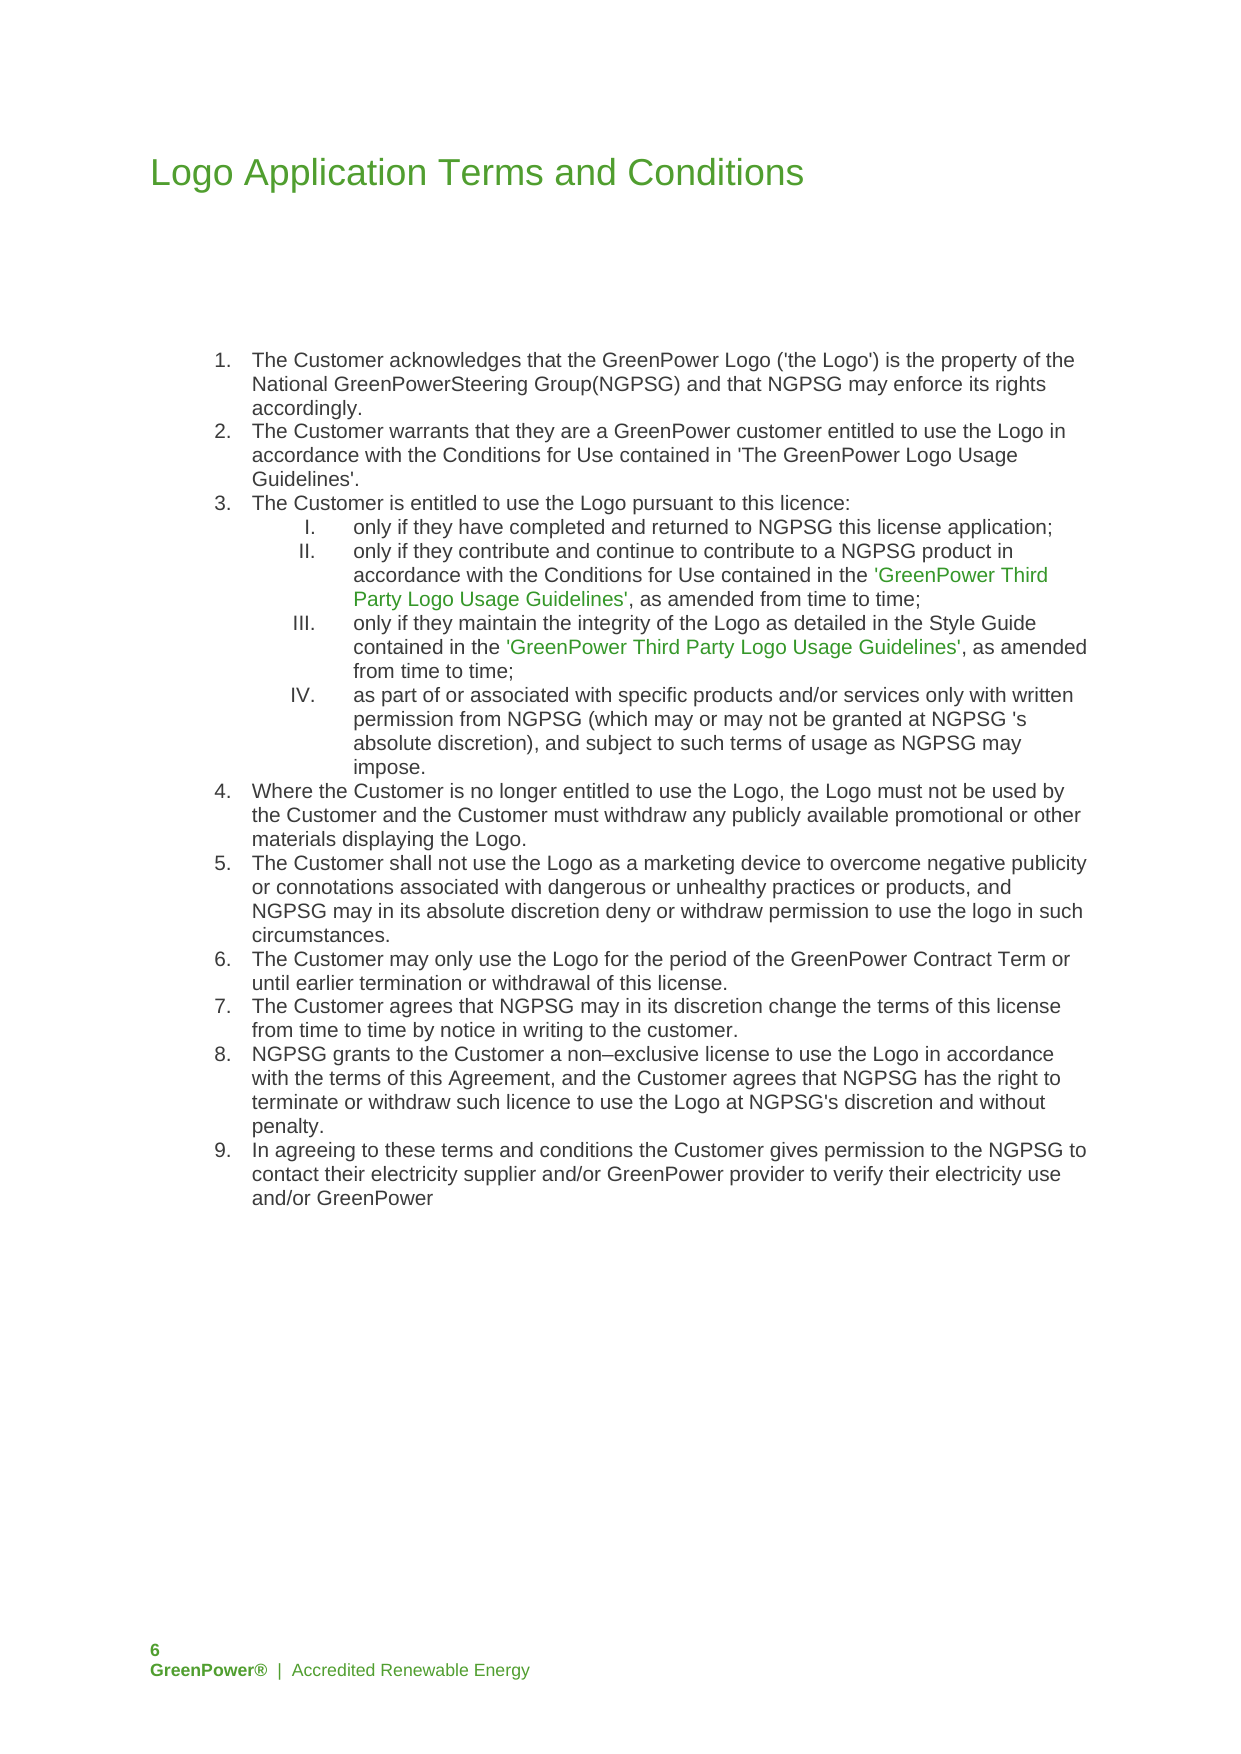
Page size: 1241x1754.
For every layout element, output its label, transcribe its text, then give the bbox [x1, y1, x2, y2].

list as part of or associated with specific products and/or services only with written permission from NGPSG (which may or may not be granted at NGPSG 's absolute discretion), and subject to such terms of usage as NGPSG may impose. [316, 683, 1090, 779]
list only if they contribute and continue to contribute to a NGPSG product in accordance with the Conditions for Use contained in the 'GreenPower Third Party Logo Usage Guidelines', as amended from time to time; [316, 539, 1090, 611]
list The Customer warrants that they are a GreenPower customer entitled to use the Logo in accordance with the Conditions for Use contained in 'The GreenPower Logo Usage Guidelines'. [214, 419, 1090, 491]
list The Customer is entitled to use the Logo pursuant to this licence: [214, 491, 1090, 515]
subtitle Logo Application Terms and Conditions [150, 150, 1090, 193]
list only if they have completed and returned to NGPSG this license application; [316, 515, 1090, 539]
list only if they maintain the integrity of the Logo as detailed in the Style Guide contained in the 'GreenPower Third Party Logo Usage Guidelines', as amended from time to time; [316, 611, 1090, 683]
list NGPSG grants to the Customer a non–exclusive license to use the Logo in accordance with the terms of this Agreement, and the Customer agrees that NGPSG has the right to terminate or withdraw such licence to use the Logo at NGPSG's discretion and without penalty. [214, 1042, 1090, 1138]
list Where the Customer is no longer entitled to use the Logo, the Logo must not be used by the Customer and the Customer must withdraw any publicly available promotional or other materials displaying the Logo. [214, 779, 1090, 851]
list The Customer agrees that NGPSG may in its discretion change the terms of this license from time to time by notice in writing to the customer. [214, 994, 1090, 1042]
list In agreeing to these terms and conditions the Customer gives permission to the NGPSG to contact their electricity supplier and/or GreenPower provider to verify their electricity use and/or GreenPower [214, 1138, 1090, 1210]
list The Customer acknowledges that the GreenPower Logo ('the Logo') is the property of the National GreenPowerSteering Group(NGPSG) and that NGPSG may enforce its rights accordingly. [214, 347, 1090, 419]
list The Customer may only use the Logo for the period of the GreenPower Contract Term or until earlier termination or withdrawal of this license. [214, 946, 1090, 994]
list The Customer shall not use the Logo as a marketing device to overcome negative publicity or connotations associated with dangerous or unhealthy practices or products, and NGPSG may in its absolute discretion deny or withdraw permission to use the logo in such circumstances. [214, 851, 1090, 946]
